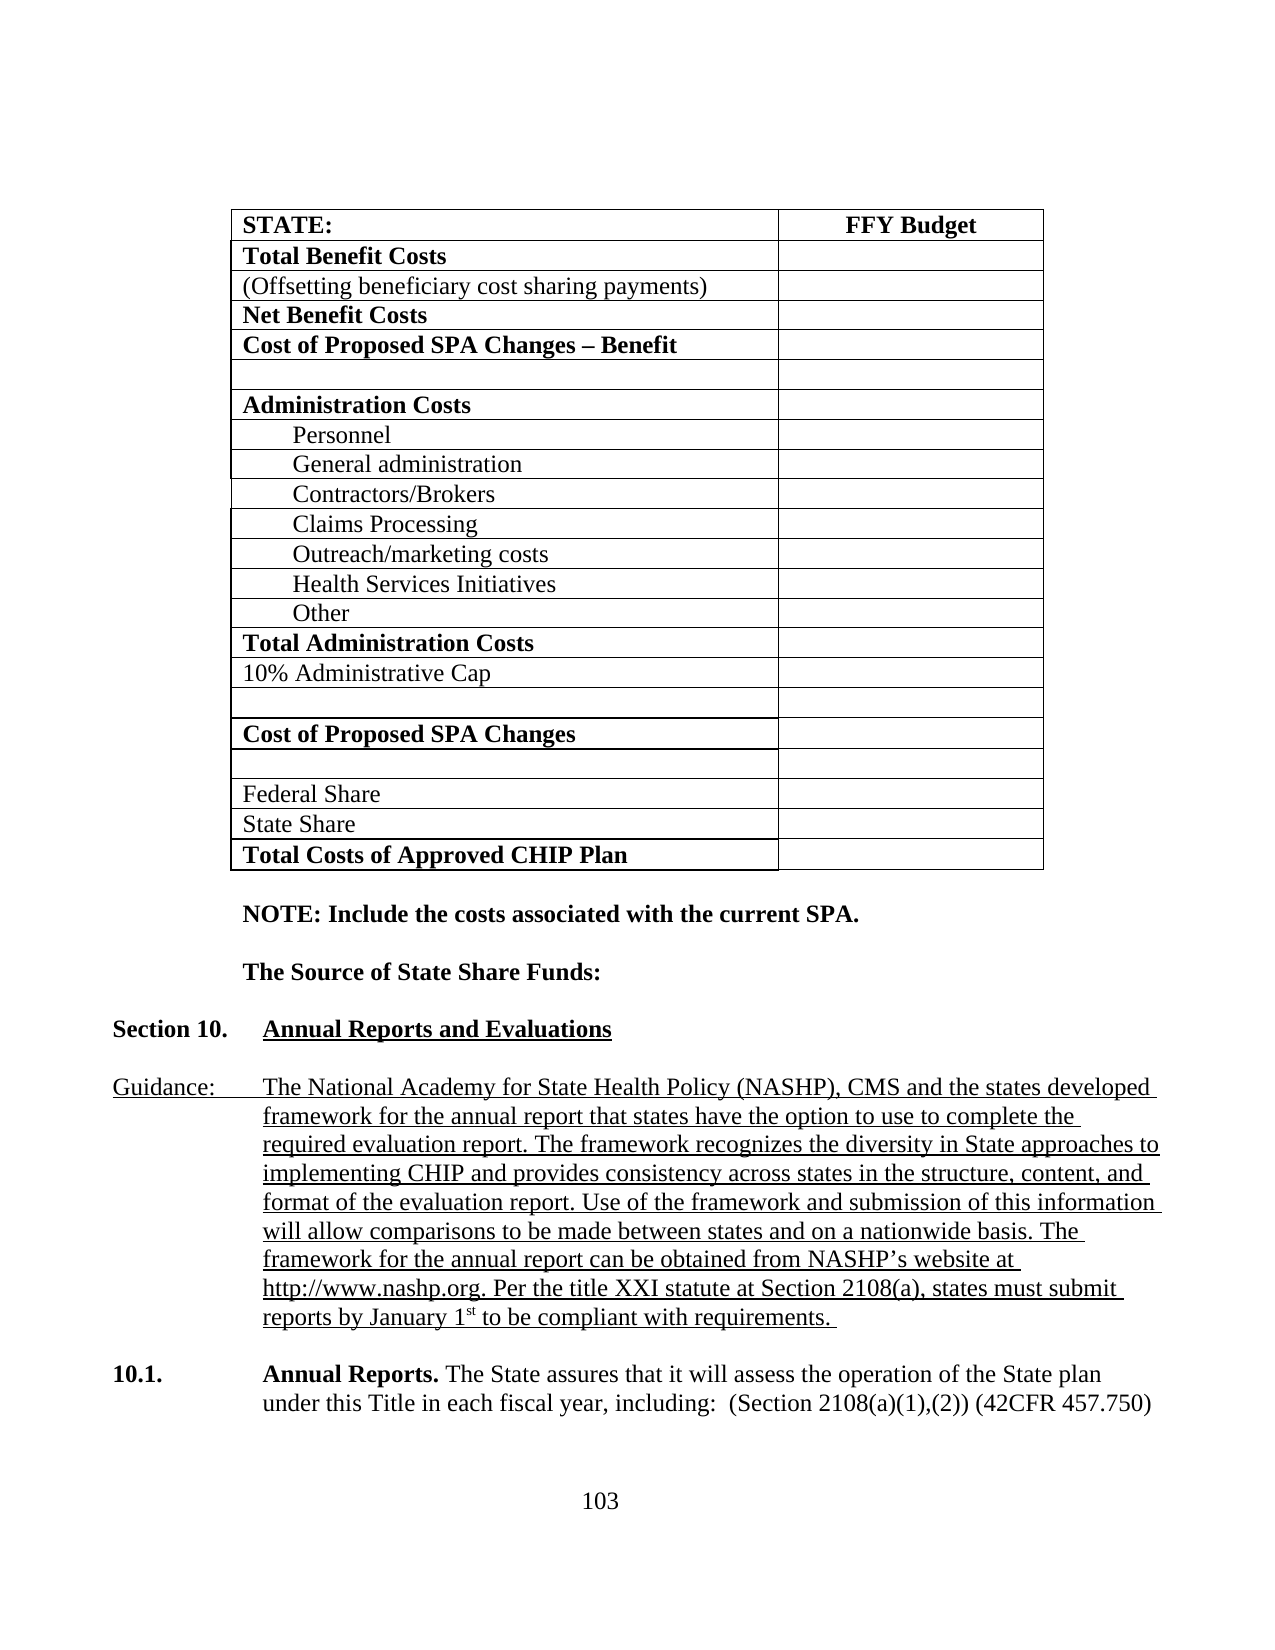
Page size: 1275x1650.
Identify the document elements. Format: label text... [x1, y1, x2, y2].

table_cell [779, 360, 1043, 389]
table_cell 10% Administrative Cap [232, 658, 778, 687]
table_cell [232, 688, 778, 717]
table_cell State Share [232, 809, 778, 838]
table_header FFY Budget [779, 210, 1043, 240]
table_cell Net Benefit Costs [232, 301, 778, 329]
table_cell Outreach/marketing costs [232, 539, 778, 568]
table_cell Health Services Initiatives [232, 569, 778, 597]
table_cell [779, 779, 1043, 808]
text 10.1. Annual Reports. The State assures that it will assess the operation of the State plan under this Title in each fiscal year, including: (Section 2108(a)(1),(2)) (42CFR 457.750) [112, 1359, 1162, 1417]
table_cell Cost of Proposed SPA Changes – Benefit [232, 330, 778, 359]
table_cell [779, 479, 1043, 508]
text Guidance: The National Academy for State Health Policy (NASHP), CMS and the states developed framework for the annual report that states have the option to use to complete the required evaluation report. The framework recognizes the diversity in State approaches to implementing CHIP and provides consistency across states in the structure, content, and format of the evaluation report. Use of the framework and submission of this information will allow comparisons to be made between states and on a nationwide basis. The framework for the annual report can be obtained from NASHP’s website at http://www.nashp.org. Per the title XXI statute at Section 2108(a), states must submit reports by January 1st to be compliant with requirements. [112, 1072, 1162, 1331]
table_cell [779, 301, 1043, 329]
table_cell [232, 750, 778, 778]
table_cell [779, 241, 1043, 270]
table_cell [779, 718, 1043, 747]
table_cell Federal Share [232, 779, 778, 808]
table_cell Cost of Proposed SPA Changes [232, 719, 778, 747]
table_cell Total Benefit Costs [232, 241, 778, 270]
table_cell [779, 809, 1043, 838]
table_cell [779, 688, 1043, 717]
table_cell [779, 271, 1043, 299]
table_cell Contractors/Brokers [232, 479, 778, 508]
table_cell [779, 420, 1043, 448]
table_cell NOTE: Include the costs associated with the current SPA. The Source of State Share Funds: [231, 870, 1044, 986]
table_cell [779, 450, 1043, 478]
table_cell (Offsetting beneficiary cost sharing payments) [232, 271, 778, 299]
table_cell [779, 569, 1043, 597]
table_cell [232, 360, 778, 389]
table_header STATE: [232, 210, 778, 240]
table_cell [779, 658, 1043, 687]
table_cell [779, 628, 1043, 657]
table_cell [779, 599, 1043, 627]
table_cell Total Costs of Approved CHIP Plan [232, 840, 778, 869]
table_cell Claims Processing [232, 509, 778, 538]
table_cell [779, 390, 1043, 419]
table_cell Administration Costs [232, 390, 778, 419]
table_cell [779, 839, 1043, 869]
table_cell Total Administration Costs [232, 628, 778, 657]
table_cell [779, 509, 1043, 538]
table_cell General administration [232, 450, 778, 478]
table_cell [779, 749, 1043, 778]
table_cell [779, 330, 1043, 359]
table_cell [779, 539, 1043, 568]
text Section 10. Annual Reports and Evaluations [112, 1014, 1162, 1043]
table_cell Personnel [232, 420, 778, 448]
table_cell Other [232, 599, 778, 627]
